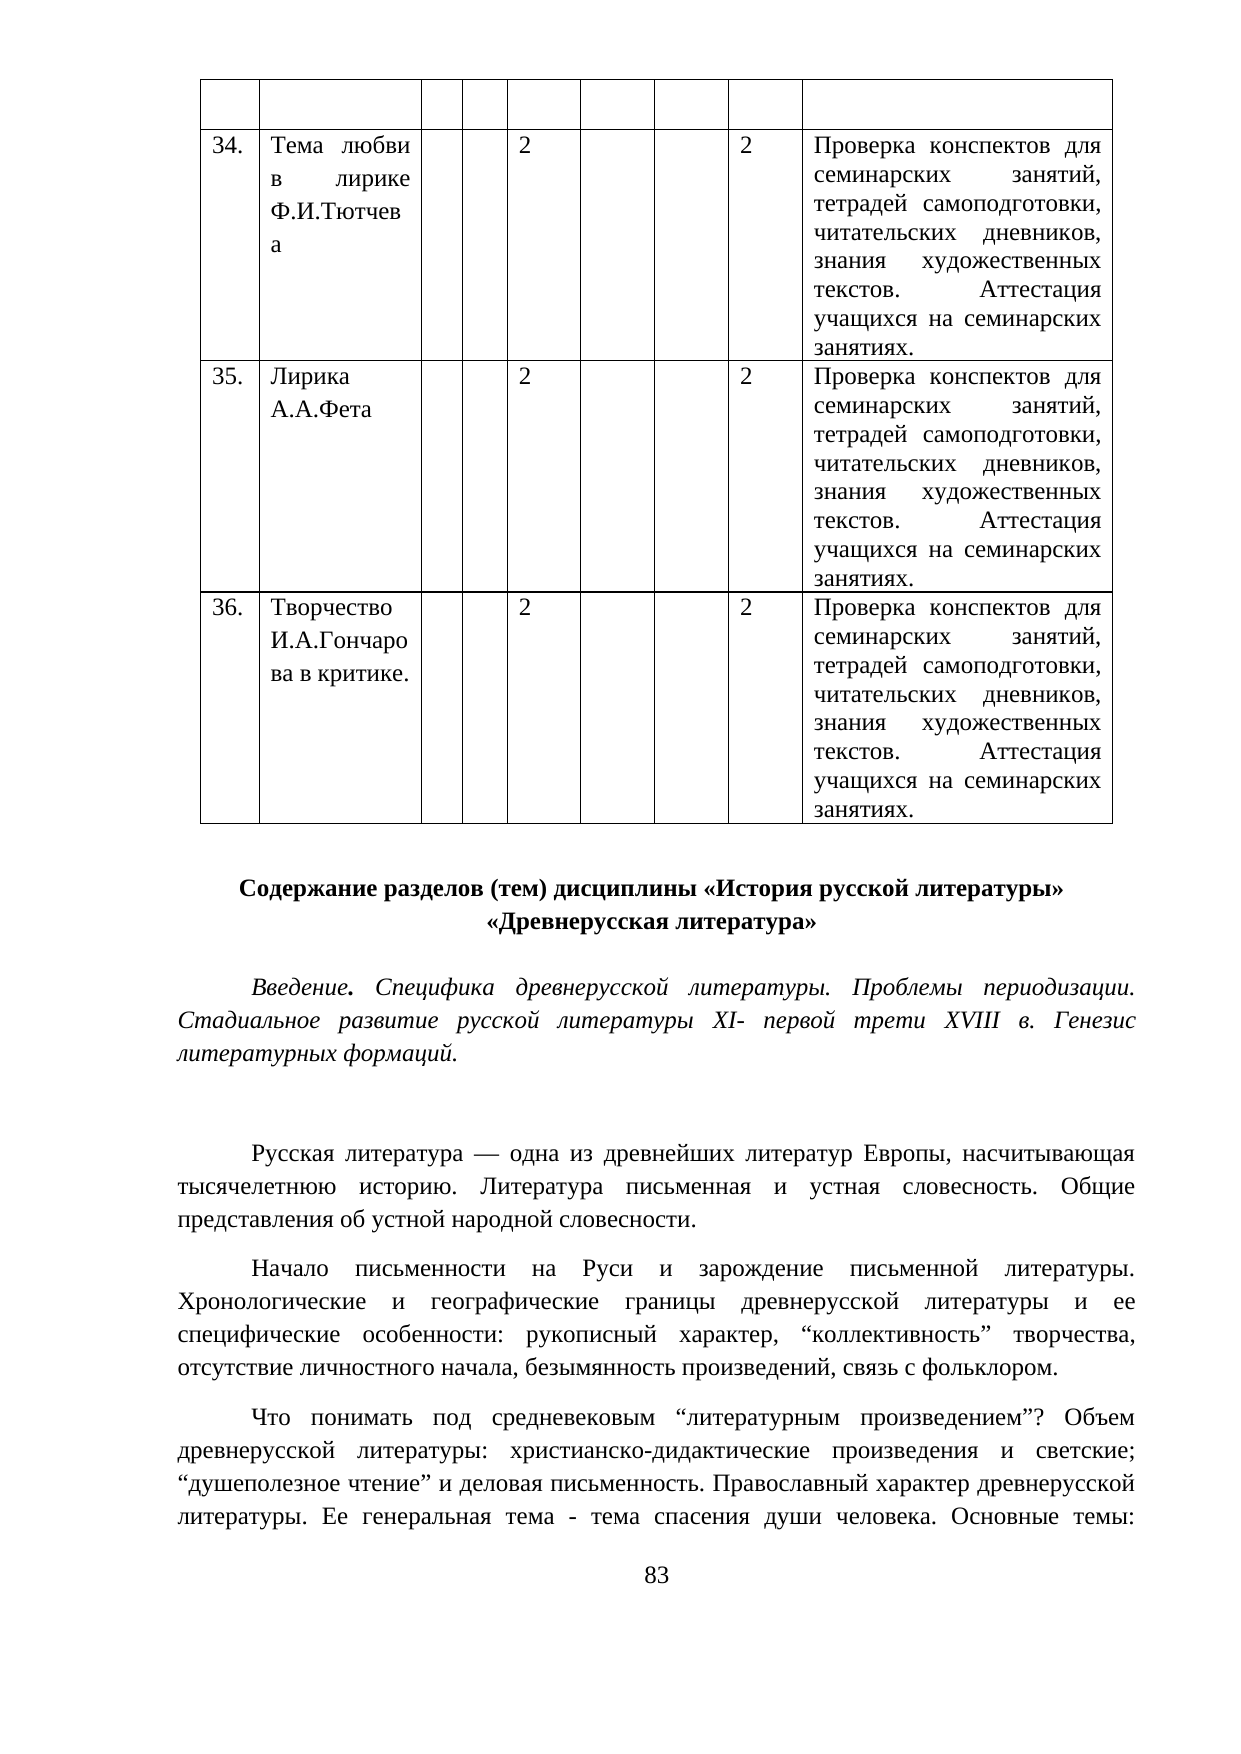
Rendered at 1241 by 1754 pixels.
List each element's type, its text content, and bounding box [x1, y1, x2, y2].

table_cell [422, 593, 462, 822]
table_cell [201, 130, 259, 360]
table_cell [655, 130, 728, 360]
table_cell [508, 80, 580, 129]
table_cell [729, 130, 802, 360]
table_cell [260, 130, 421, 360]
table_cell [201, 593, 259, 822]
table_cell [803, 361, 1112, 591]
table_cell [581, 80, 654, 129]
text Содержание разделов (тем) дисциплины «История русской литературы» [177, 873, 1126, 902]
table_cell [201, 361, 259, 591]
text Русская литература — одна из древнейших литератур Европы, насчитывающая тысячелетнюю историю. Литература письменная и устная словесность. Общие представления об устной народной словесности. [177, 1138, 1136, 1232]
text Введение. Специфика древнерусской литературы. Проблемы периодизации. Стадиальное развитие русской литературы XI- первой трети XVIII в. Генезис литературных формаций. [177, 972, 1136, 1067]
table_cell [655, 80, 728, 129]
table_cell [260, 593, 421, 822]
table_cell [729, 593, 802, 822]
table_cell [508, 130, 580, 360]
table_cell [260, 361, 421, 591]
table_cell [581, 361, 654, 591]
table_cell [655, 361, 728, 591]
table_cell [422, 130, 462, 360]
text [177, 1402, 1136, 1530]
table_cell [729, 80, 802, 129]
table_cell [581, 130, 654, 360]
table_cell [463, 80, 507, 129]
text «Древнерусская литература» [177, 906, 1126, 935]
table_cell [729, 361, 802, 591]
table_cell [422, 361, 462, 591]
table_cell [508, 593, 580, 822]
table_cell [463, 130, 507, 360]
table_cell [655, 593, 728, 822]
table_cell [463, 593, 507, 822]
text Начало письменности на Руси и зарождение письменной литературы. Хронологические и географические границы древнерусской литературы и ее специфические особенности: рукописный характер, “коллективность” творчества, отсутствие личностного начала, безымянность произведений, связь с фольклором. [177, 1253, 1136, 1381]
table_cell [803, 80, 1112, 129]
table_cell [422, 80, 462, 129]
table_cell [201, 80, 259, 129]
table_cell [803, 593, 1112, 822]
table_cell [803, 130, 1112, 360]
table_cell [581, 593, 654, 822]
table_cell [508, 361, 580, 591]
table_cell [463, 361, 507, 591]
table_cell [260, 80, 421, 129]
